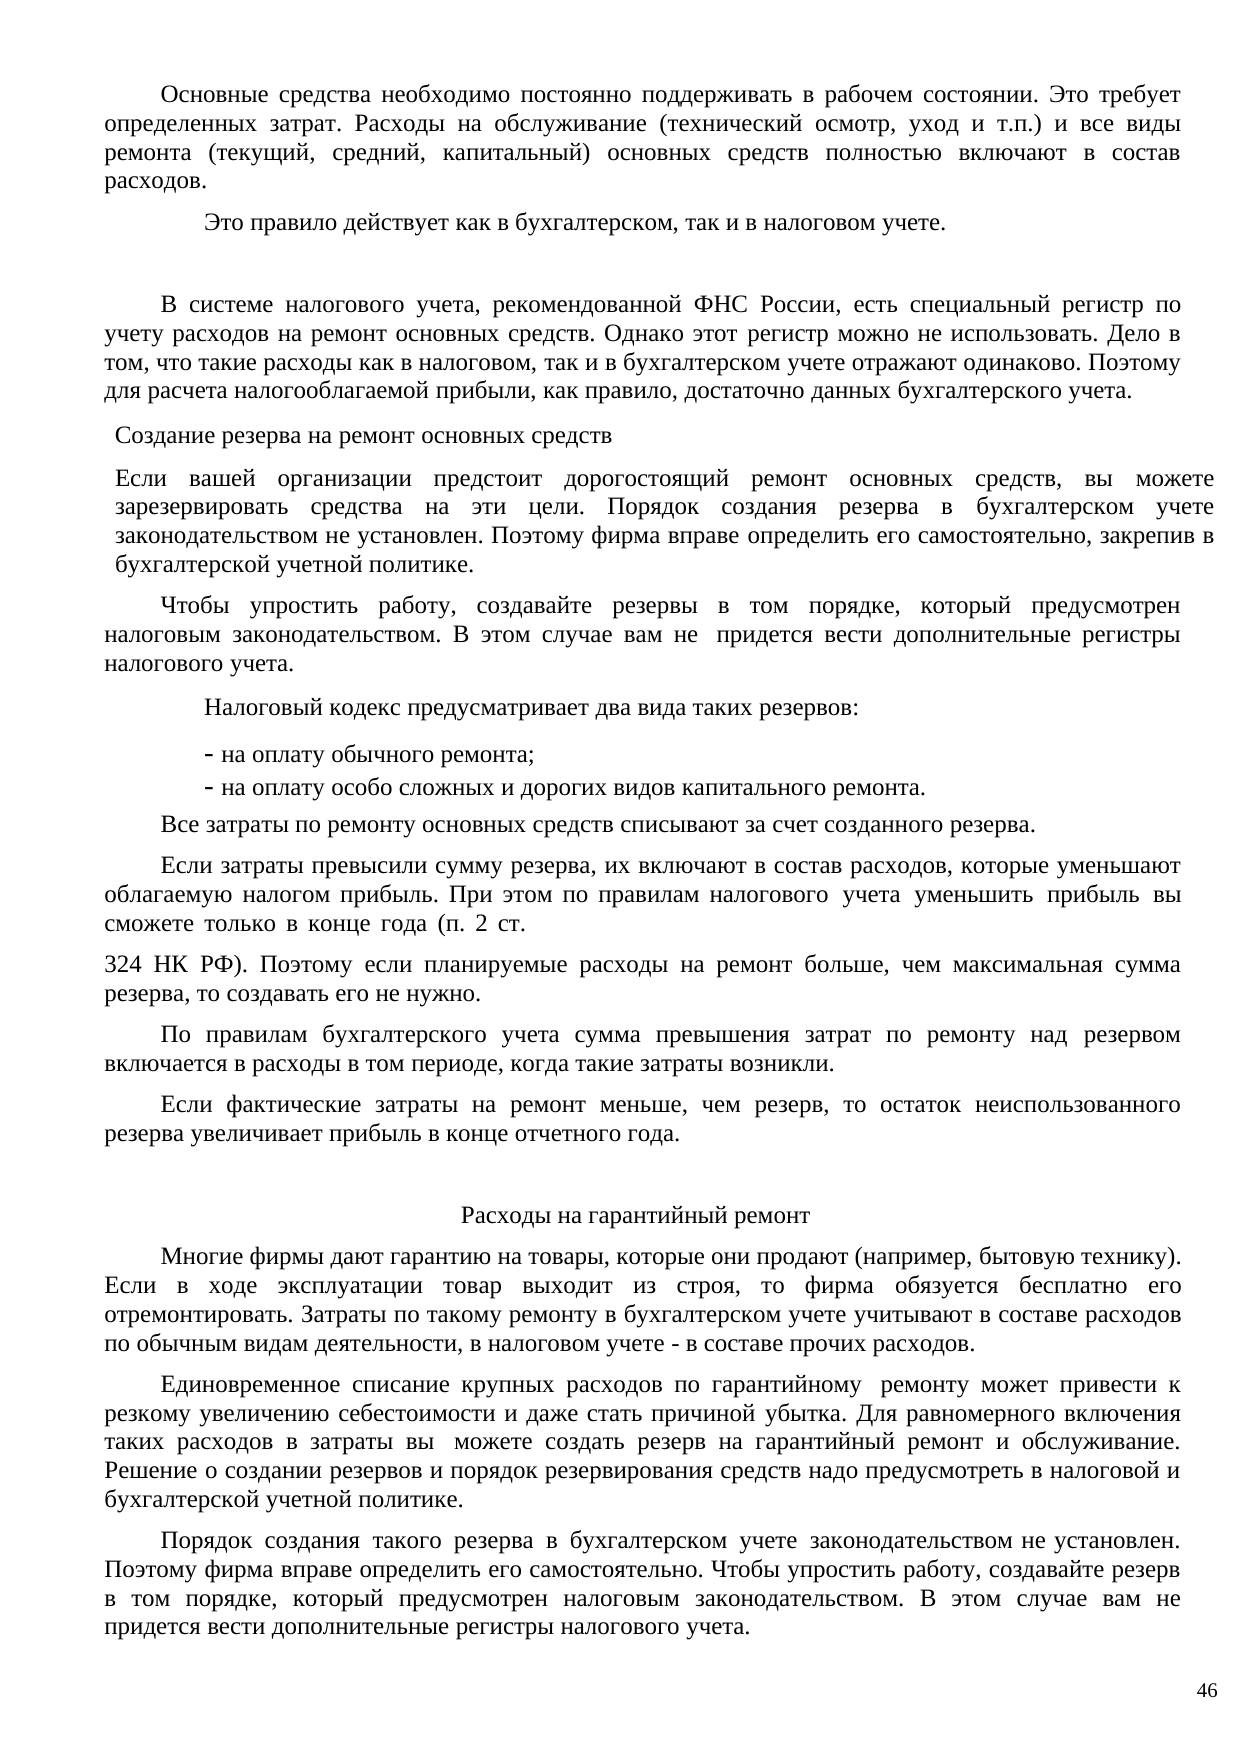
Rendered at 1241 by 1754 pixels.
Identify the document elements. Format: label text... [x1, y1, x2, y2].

list на оплату обычного ремонта; [204, 735, 1217, 768]
text 324 НК РФ). Поэтому если планируемые расходы на ремонт больше, чем максимальная сумма резерва, то создавать его не нужно. [104, 949, 1181, 1006]
text Налоговый кодекс предусматривает два вида таких резервов: [204, 689, 1217, 722]
text Чтобы упростить работу, создавайте резервы в том порядке, который предусмотрен налоговым законодательством. В этом случае вам не придется вести дополнительные регистры налогового учета. [104, 590, 1181, 676]
text Расходы на гарантийный ремонт [461, 1200, 1217, 1229]
text Многие фирмы дают гарантию на товары, которые они продают (например, бытовую технику). Если в ходе эксплуатации товар выходит из строя, то фирма обязуется бесплатно его отремонтировать. Затраты по такому ремонту в бухгалтерском учете учитывают в составе расходов по обычным видам деятельности, в налоговом учете - в составе прочих расходов. [104, 1241, 1182, 1356]
list на оплату особо сложных и дорогих видов капитального ремонта. [204, 768, 1217, 802]
text Если затраты превысили сумму резерва, их включают в состав расходов, которые уменьшают облагаемую налогом прибыль. При этом по правилам налогового учета уменьшить прибыль вы сможете только в конце года (п. 2 ст. [104, 850, 1182, 936]
text В системе налогового учета, рекомендованной ФНС России, есть специальный регистр по учету расходов на ремонт основных средств. Однако этот регистр можно не использовать. Дело в том, что такие расходы как в налоговом, так и в бухгалтерском учете отражают одинаково. Поэтому для расчета налогооблагаемой прибыли, как правило, достаточно данных бухгалтерского учета. [104, 289, 1181, 404]
text Если вашей организации предстоит дорогостоящий ремонт основных средств, вы можете зарезервировать средства на эти цели. Порядок создания резерва в бухгалтерском учете законодательством не установлен. Поэтому фирма вправе определить его самостоятельно, закрепив в бухгалтерской учетной политике. [115, 463, 1214, 578]
text Все затраты по ремонту основных средств списывают за счет созданного резерва. [104, 809, 1181, 838]
text Если фактические затраты на ремонт меньше, чем резерв, то остаток неиспользованного резерва увеличивает прибыль в конце отчетного года. [104, 1089, 1181, 1146]
text Основные средства необходимо постоянно поддерживать в рабочем состоянии. Это требует определенных затрат. Расходы на обслуживание (технический осмотр, уход и т.п.) и все виды ремонта (текущий, средний, капитальный) основных средств полностью включают в состав расходов. [104, 79, 1181, 194]
text По правилам бухгалтерского учета сумма превышения затрат по ремонту над резервом включается в расходы в том периоде, когда такие затраты возникли. [104, 1019, 1181, 1076]
text Создание резерва на ремонт основных средств [114, 417, 1214, 450]
text Единовременное списание крупных расходов по гарантийному ремонту может привести к резкому увеличению себестоимости и даже стать причиной убытка. Для равномерного включения таких расходов в затраты вы можете создать резерв на гарантийный ремонт и обслуживание. Решение о создании резервов и порядок резервирования средств надо предусмотреть в налоговой и бухгалтерской учетной политике. [104, 1369, 1181, 1513]
text Это правило действует как в бухгалтерском, так и в налоговом учете. [204, 207, 1217, 235]
text Порядок создания такого резерва в бухгалтерском учете законодательством не установлен. Поэтому фирма вправе определить его самостоятельно. Чтобы упростить работу, создавайте резерв в том порядке, который предусмотрен налоговым законодательством. В этом случае вам не придется вести дополнительные регистры налогового учета. [104, 1525, 1181, 1640]
